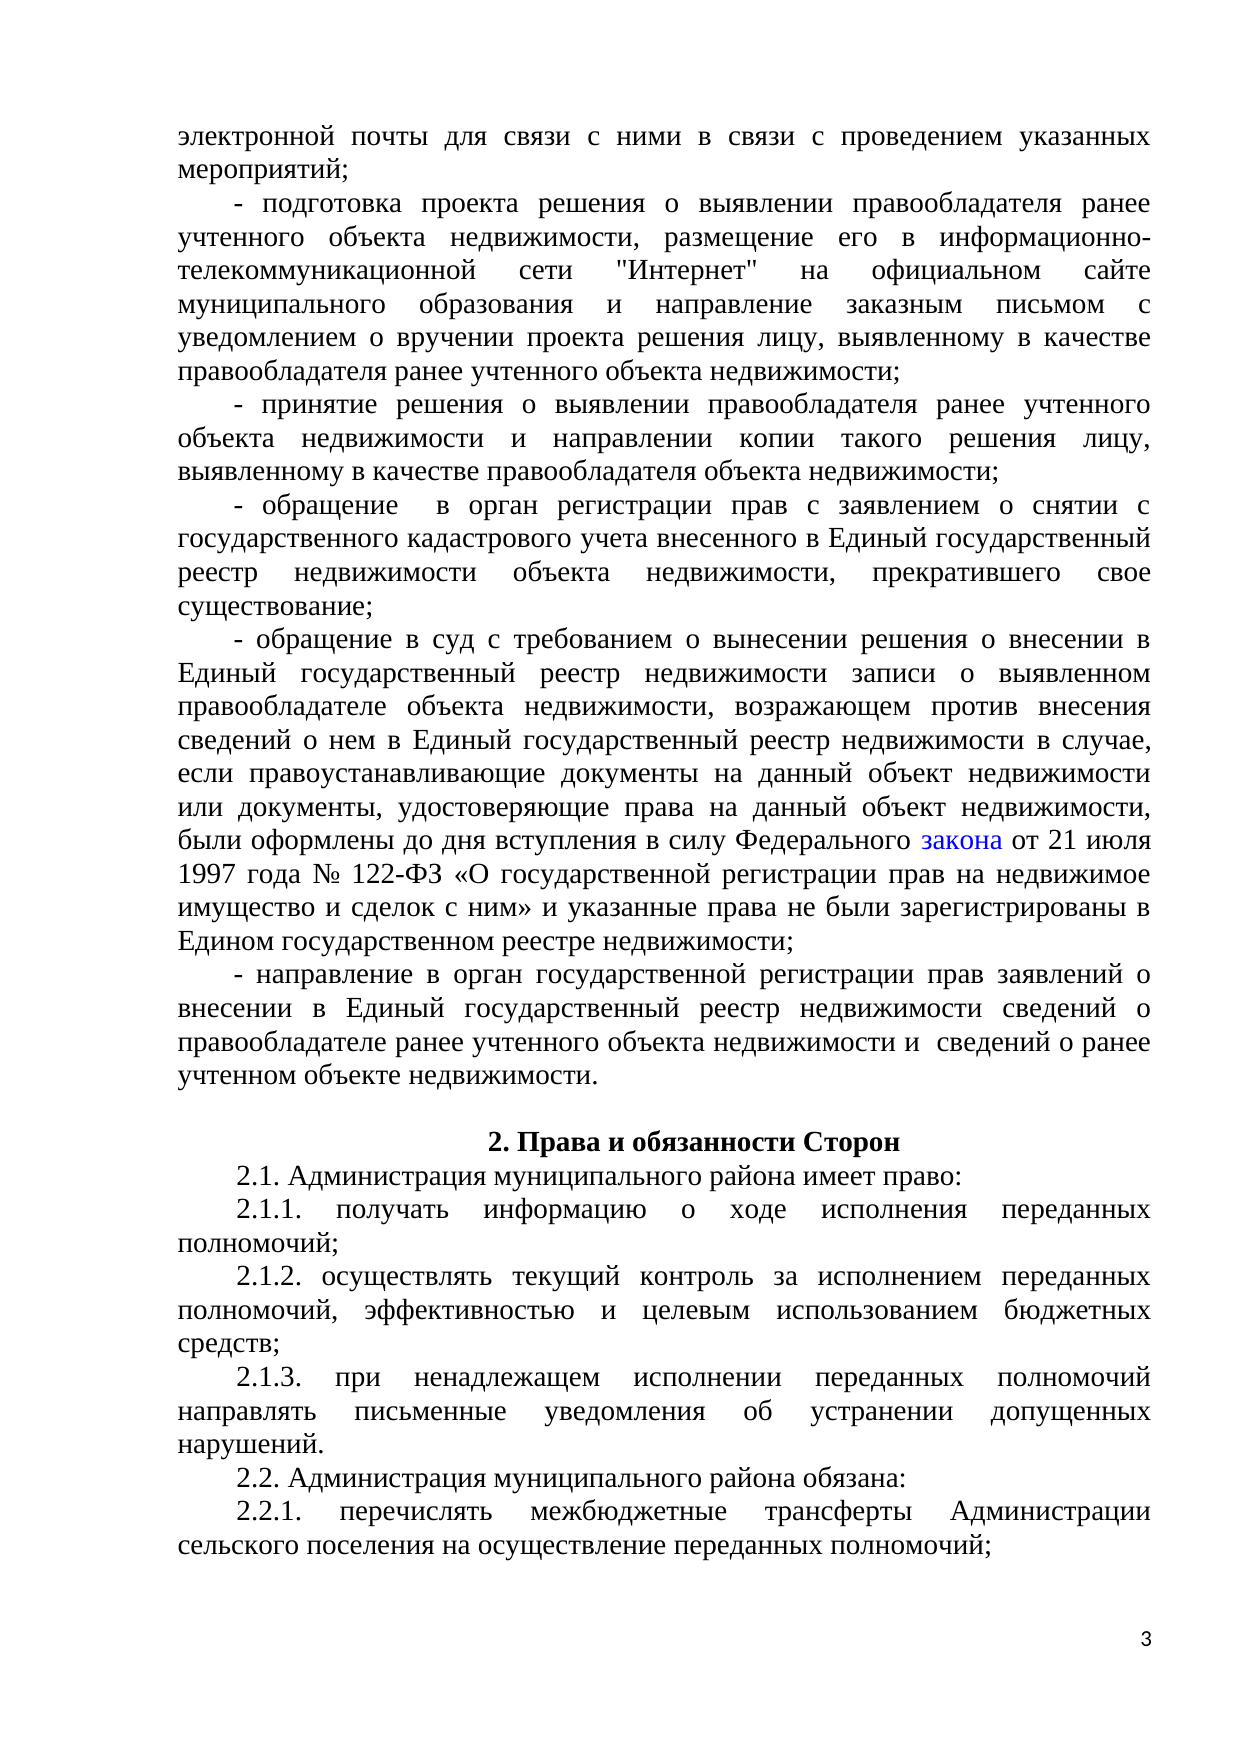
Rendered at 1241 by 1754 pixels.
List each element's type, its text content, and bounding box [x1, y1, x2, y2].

text 2.2. Администрация муниципального района обязана: [177, 1460, 1152, 1493]
text - обращение в орган регистрации прав с заявлением о снятии с государственного кадастрового учета внесенного в Единый государственный реестр недвижимости объекта недвижимости, прекратившего свое существование; [177, 487, 1152, 621]
text 2. Права и обязанности Сторон [177, 1124, 1152, 1158]
text - направление в орган государственной регистрации прав заявлений о внесении в Единый государственный реестр недвижимости сведений о правообладателе ранее учтенного объекта недвижимости и сведений о ранее учтенном объекте недвижимости. [177, 957, 1152, 1091]
text - обращение в суд с требованием о вынесении решения о внесении в Единый государственный реестр недвижимости записи о выявленном правообладателе объекта недвижимости, возражающем против внесения сведений о нем в Единый государственный реестр недвижимости в случае, если правоустанавливающие документы на данный объект недвижимости или документы, удостоверяющие права на данный объект недвижимости, были оформлены до дня вступления в силу Федерального закона от 21 июля 1997 года № 122-ФЗ «О государственной регистрации прав на недвижимое имущество и сделок с ним» и указанные права не были зарегистрированы в Едином государственном реестре недвижимости; [177, 621, 1152, 957]
text - принятие решения о выявлении правообладателя ранее учтенного объекта недвижимости и направлении копии такого решения лицу, выявленному в качестве правообладателя объекта недвижимости; [177, 386, 1152, 487]
text 2.1. Администрация муниципального района имеет право: [177, 1158, 1152, 1191]
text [177, 118, 1152, 185]
text 2.1.2. осуществлять текущий контроль за исполнением переданных полномочий, эффективностью и целевым использованием бюджетных средств; [177, 1258, 1152, 1359]
text 2.1.3. при ненадлежащем исполнении переданных полномочий направлять письменные уведомления об устранении допущенных нарушений. [177, 1359, 1152, 1460]
text 2.1.1. получать информацию о ходе исполнения переданных полномочий; [177, 1191, 1152, 1258]
text 2.2.1. перечислять межбюджетные трансферты Администрации сельского поселения на осуществление переданных полномочий; [177, 1493, 1152, 1560]
text - подготовка проекта решения о выявлении правообладателя ранее учтенного объекта недвижимости, размещение его в информационно-телекоммуникационной сети "Интернет" на официальном сайте муниципального образования и направление заказным письмом с уведомлением о вручении проекта решения лицу, выявленному в качестве правообладателя ранее учтенного объекта недвижимости; [177, 185, 1152, 386]
